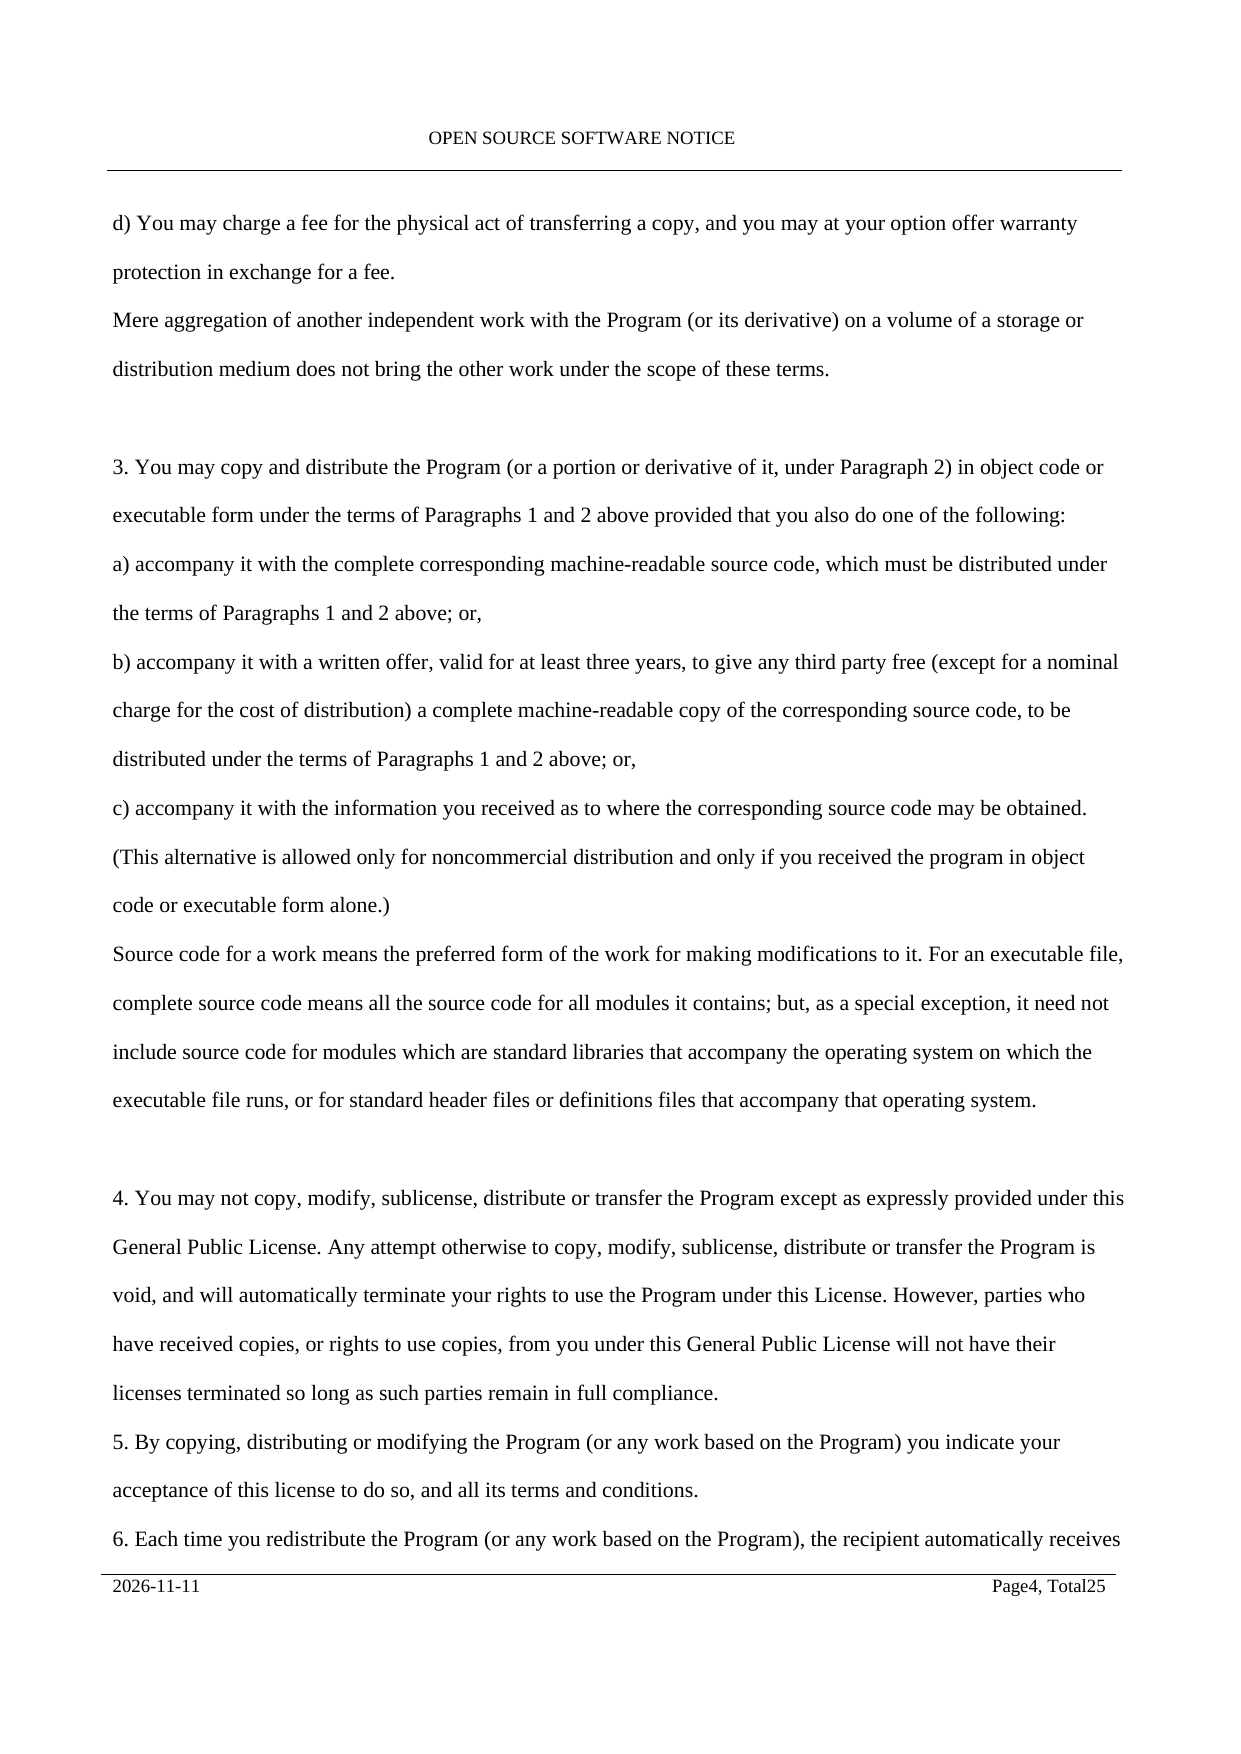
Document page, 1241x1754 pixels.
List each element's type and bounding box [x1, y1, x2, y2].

text [112, 206, 1128, 1555]
